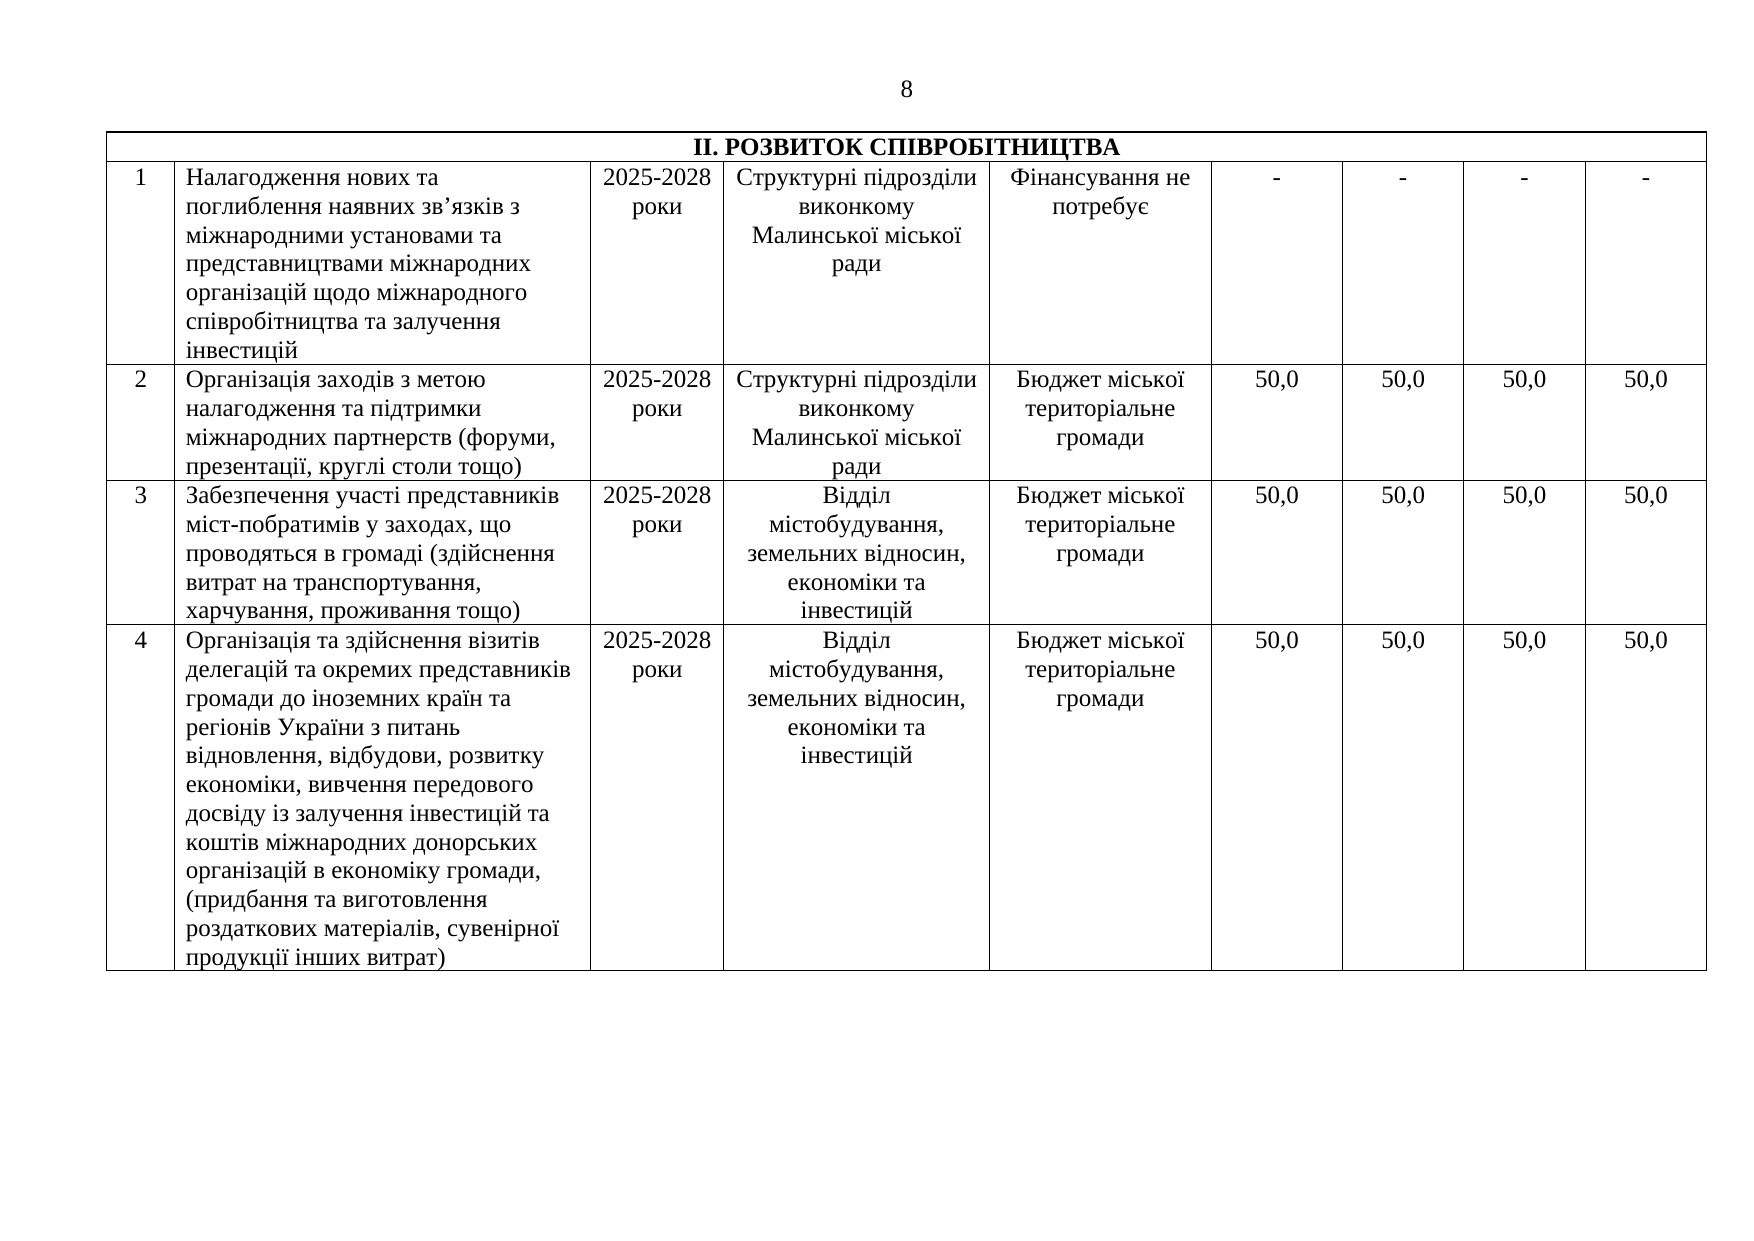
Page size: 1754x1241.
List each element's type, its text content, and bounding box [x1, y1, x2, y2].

table_cell 3 [107, 481, 174, 624]
table_cell Структурні підрозділи виконкому Малинської міської ради [724, 162, 989, 363]
table_cell 50,0 [1586, 365, 1706, 479]
table_cell 50,0 [1586, 481, 1706, 624]
table_cell Бюджет міської територіальне громади [990, 481, 1211, 624]
table_cell 50,0 [1343, 481, 1463, 624]
table_cell 2 [107, 365, 174, 479]
table_cell 2025-2028 роки [591, 365, 723, 479]
table_cell 50,0 [1464, 625, 1585, 970]
table_cell Налагодження нових та поглиблення наявних зв’язків з міжнародними установами та представництвами міжнародних організацій щодо міжнародного співробітництва та залучення інвестицій [175, 162, 590, 363]
table_cell 50,0 [1586, 625, 1706, 970]
table_cell Забезпечення участі представників міст-побратимів у заходах, що проводяться в громаді (здійснення витрат на транспортування, харчування, проживання тощо) [175, 481, 590, 624]
table_cell - [1212, 162, 1342, 363]
table_cell 50,0 [1464, 365, 1585, 479]
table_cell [990, 625, 1211, 970]
table_cell 50,0 [1212, 625, 1342, 970]
table_cell Бюджет міської територіальне громади [990, 365, 1211, 479]
table_cell 50,0 [1212, 365, 1342, 479]
table_cell Організація та здійснення візитів делегацій та окремих представників громади до іноземних країн та регіонів України з питань відновлення, відбудови, розвитку економіки, вивчення передового досвіду із залучення інвестицій та коштів міжнародних донорських організацій в економіку громади, (придбання та виготовлення роздаткових матеріалів, сувенірної продукції інших витрат) [175, 625, 590, 970]
table_cell ІІ. РОЗВИТОК СПІВРОБІТНИЦТВА [107, 133, 1706, 161]
table_cell - [1343, 162, 1463, 363]
table_cell 2025-2028 роки [591, 162, 723, 363]
table_cell Відділ містобудування, земельних відносин, економіки та інвестицій [724, 481, 989, 624]
table_cell - [1464, 162, 1585, 363]
table_cell 50,0 [1212, 481, 1342, 624]
table_cell 4 [107, 625, 174, 970]
table_cell Фінансування не потребує [990, 162, 1211, 363]
table_cell 2025-2028 роки [591, 625, 723, 970]
table_cell 50,0 [1464, 481, 1585, 624]
table_cell Організація заходів з метою налагодження та підтримки міжнародних партнерств (форуми, презентації, круглі столи тощо) [175, 365, 590, 479]
table_cell 50,0 [1343, 365, 1463, 479]
table_cell 2025-2028 роки [591, 481, 723, 624]
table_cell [724, 625, 989, 970]
table_cell - [1586, 162, 1706, 363]
table_cell 1 [107, 162, 174, 363]
table_cell 50,0 [1343, 625, 1463, 970]
table_cell Структурні підрозділи виконкому Малинської міської ради [724, 365, 989, 479]
